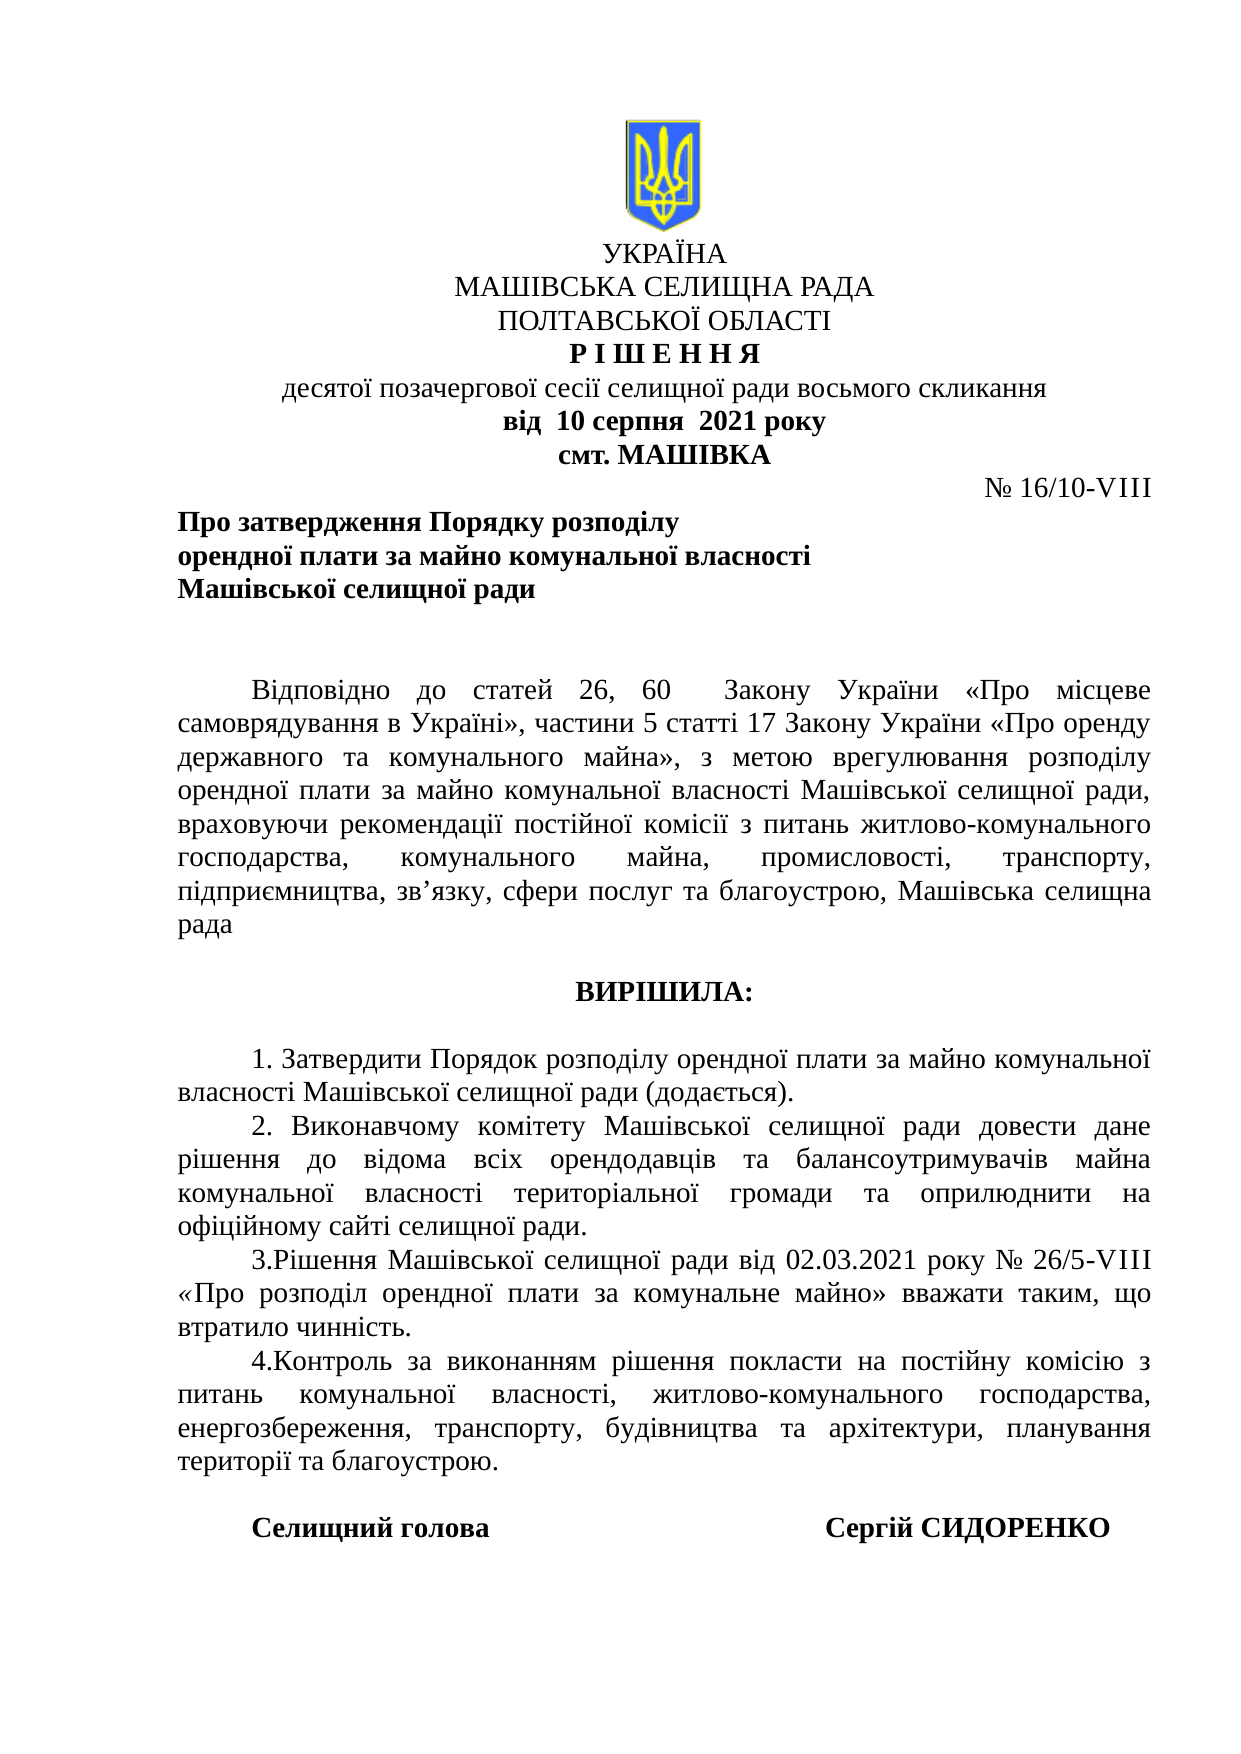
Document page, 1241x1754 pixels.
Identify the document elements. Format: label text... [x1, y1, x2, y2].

text орендної плати за майно комунальної власності [177, 538, 1152, 571]
text смт. МАШІВКА [177, 437, 1152, 471]
text МАШІВСЬКА СЕЛИЩНА РАДА [177, 269, 1152, 303]
text 4.Контроль за виконанням рішення покласти на постійну комісію з питань комунальної власності, житлово-комунального господарства, енергозбереження, транспорту, будівництва та архітектури, планування території та благоустрою. [177, 1343, 1152, 1477]
text № 16/10-VІІІ [177, 471, 1152, 504]
text 3.Рішення Машівської селищної ради від 02.03.2021 року № 26/5-VІІІ «Про розподіл орендної плати за комунальне майно» вважати таким, що втратило чинність. [177, 1242, 1152, 1343]
text Про затвердження Порядку розподілу [177, 504, 1152, 538]
text 1. Затвердити Порядок розподілу орендної плати за майно комунальної власності Машівської селищної ради (додається). [177, 1041, 1152, 1108]
text Відповідно до статей 26, 60 Закону України «Про місцеве самоврядування в Україні», частини 5 статті 17 Закону України «Про оренду державного та комунального майна», з метою врегулювання розподілу орендної плати за майно комунальної власності Машівської селищної ради, враховуючи рекомендації постійної комісії з питань житлово-комунального господарства, комунального майна, промисловості, транспорту, підприємництва, зв’язку, сфери послуг та благоустрою, Машівська селищна рада [232, 873, 1152, 940]
text Відповідно до статей 26, 60 Закону України «Про місцеве самоврядування в Україні», частини 5 статті 17 Закону України «Про оренду державного та комунального майна», з метою врегулювання розподілу орендної плати за майно комунальної власності Машівської селищної ради, враховуючи рекомендації постійної комісії з питань житлово-комунального господарства, комунального майна, промисловості, транспорту, підприємництва, зв’язку, сфери послуг та благоустрою, Машівська селищна рада [177, 672, 1152, 840]
text ВИРІШИЛА: [177, 974, 1152, 1007]
text від 10 серпня 2021 року [177, 403, 1152, 437]
text 2. Виконавчому комітету Машівської селищної ради довести дане рішення до відома всіх орендодавців та балансоутримувачів майна комунальної власності територіальної громади та оприлюднити на офіційному сайті селищної ради. [177, 1108, 1152, 1242]
text десятої позачергової сесії селищної ради восьмого скликання [177, 370, 1152, 403]
text ПОЛТАВСЬКОЇ ОБЛАСТІ [177, 303, 1152, 336]
text Селищний голова Сергій СИДОРЕНКО [177, 1510, 1152, 1544]
text Р І Ш Е Н Н Я [177, 336, 1152, 370]
text УКРАЇНА [177, 236, 1152, 269]
text Машівської селищної ради [177, 571, 1152, 605]
